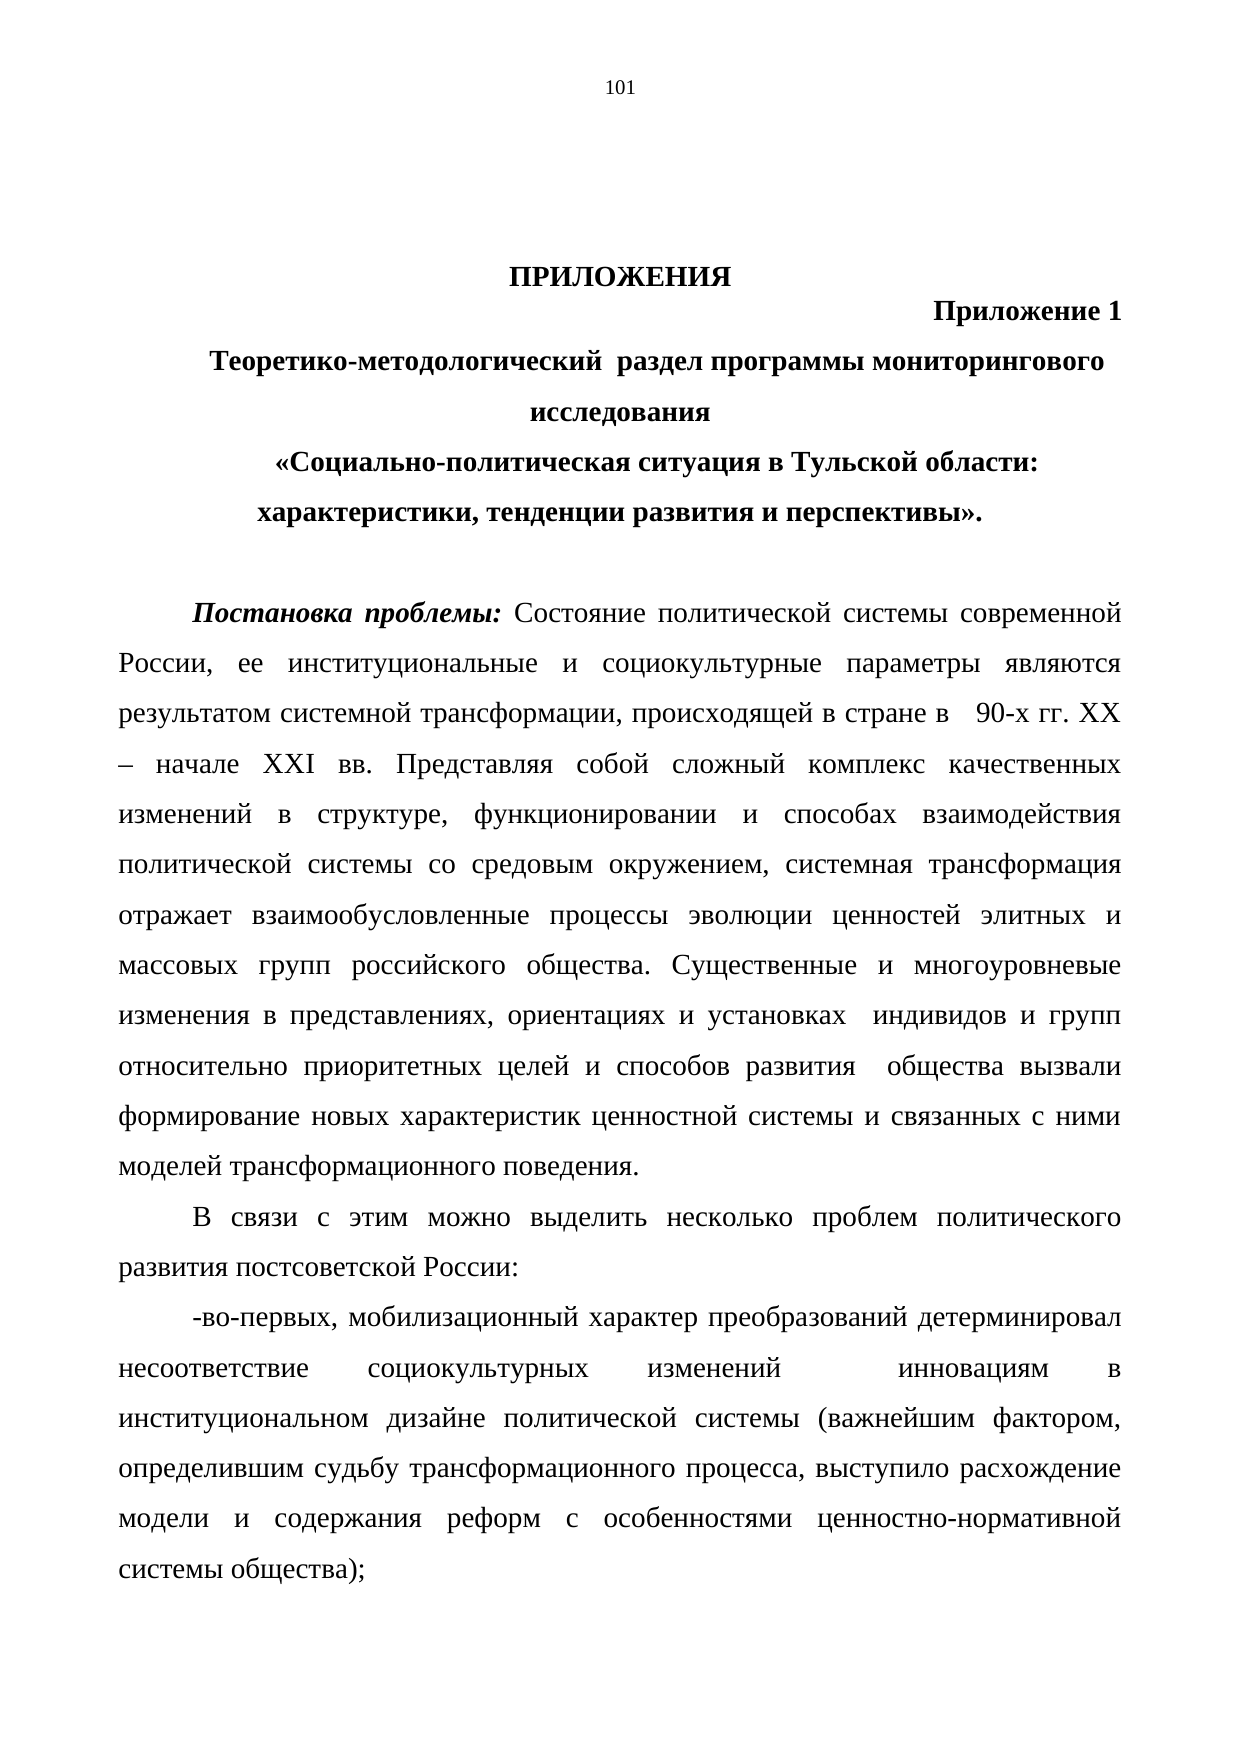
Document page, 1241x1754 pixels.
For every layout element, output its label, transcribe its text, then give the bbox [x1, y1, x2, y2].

text Постановка проблемы: Состояние политической системы современной России, ее институциональные и социокультурные параметры являются результатом системной трансформации, происходящей в стране в 90-х гг. ХХ – начале ХХI вв. Представляя собой сложный комплекс качественных изменений в структуре, функционировании и способах взаимодействия политической системы со средовым окружением, системная трансформация отражает взаимообусловленные процессы эволюции ценностей элитных и массовых групп российского общества. Существенные и многоуровневые изменения в представлениях, ориентациях и установках индивидов и групп относительно приоритетных целей и способов развития общества вызвали формирование новых характеристик ценностной системы и связанных с ними моделей трансформационного поведения. [118, 595, 1122, 1182]
text «Социально-политическая ситуация в Тульской области: характеристики, тенденции развития и перспективы». [118, 444, 1122, 528]
subtitle ПРИЛОЖЕНИЯ [118, 259, 1122, 293]
text В связи с этим можно выделить несколько проблем политического развития постсоветской России: [118, 1199, 1122, 1283]
text Приложение 1 [118, 293, 1122, 327]
text -во-первых, мобилизационный характер преобразований детерминировал несоответствие социокультурных изменений инновациям в институциональном дизайне политической системы (важнейшим фактором, определившим судьбу трансформационного процесса, выступило расхождение модели и содержания реформ с особенностями ценностно-нормативной системы общества); [118, 1299, 1122, 1584]
text Теоретико-методологический раздел программы мониторингового исследования [118, 343, 1122, 427]
